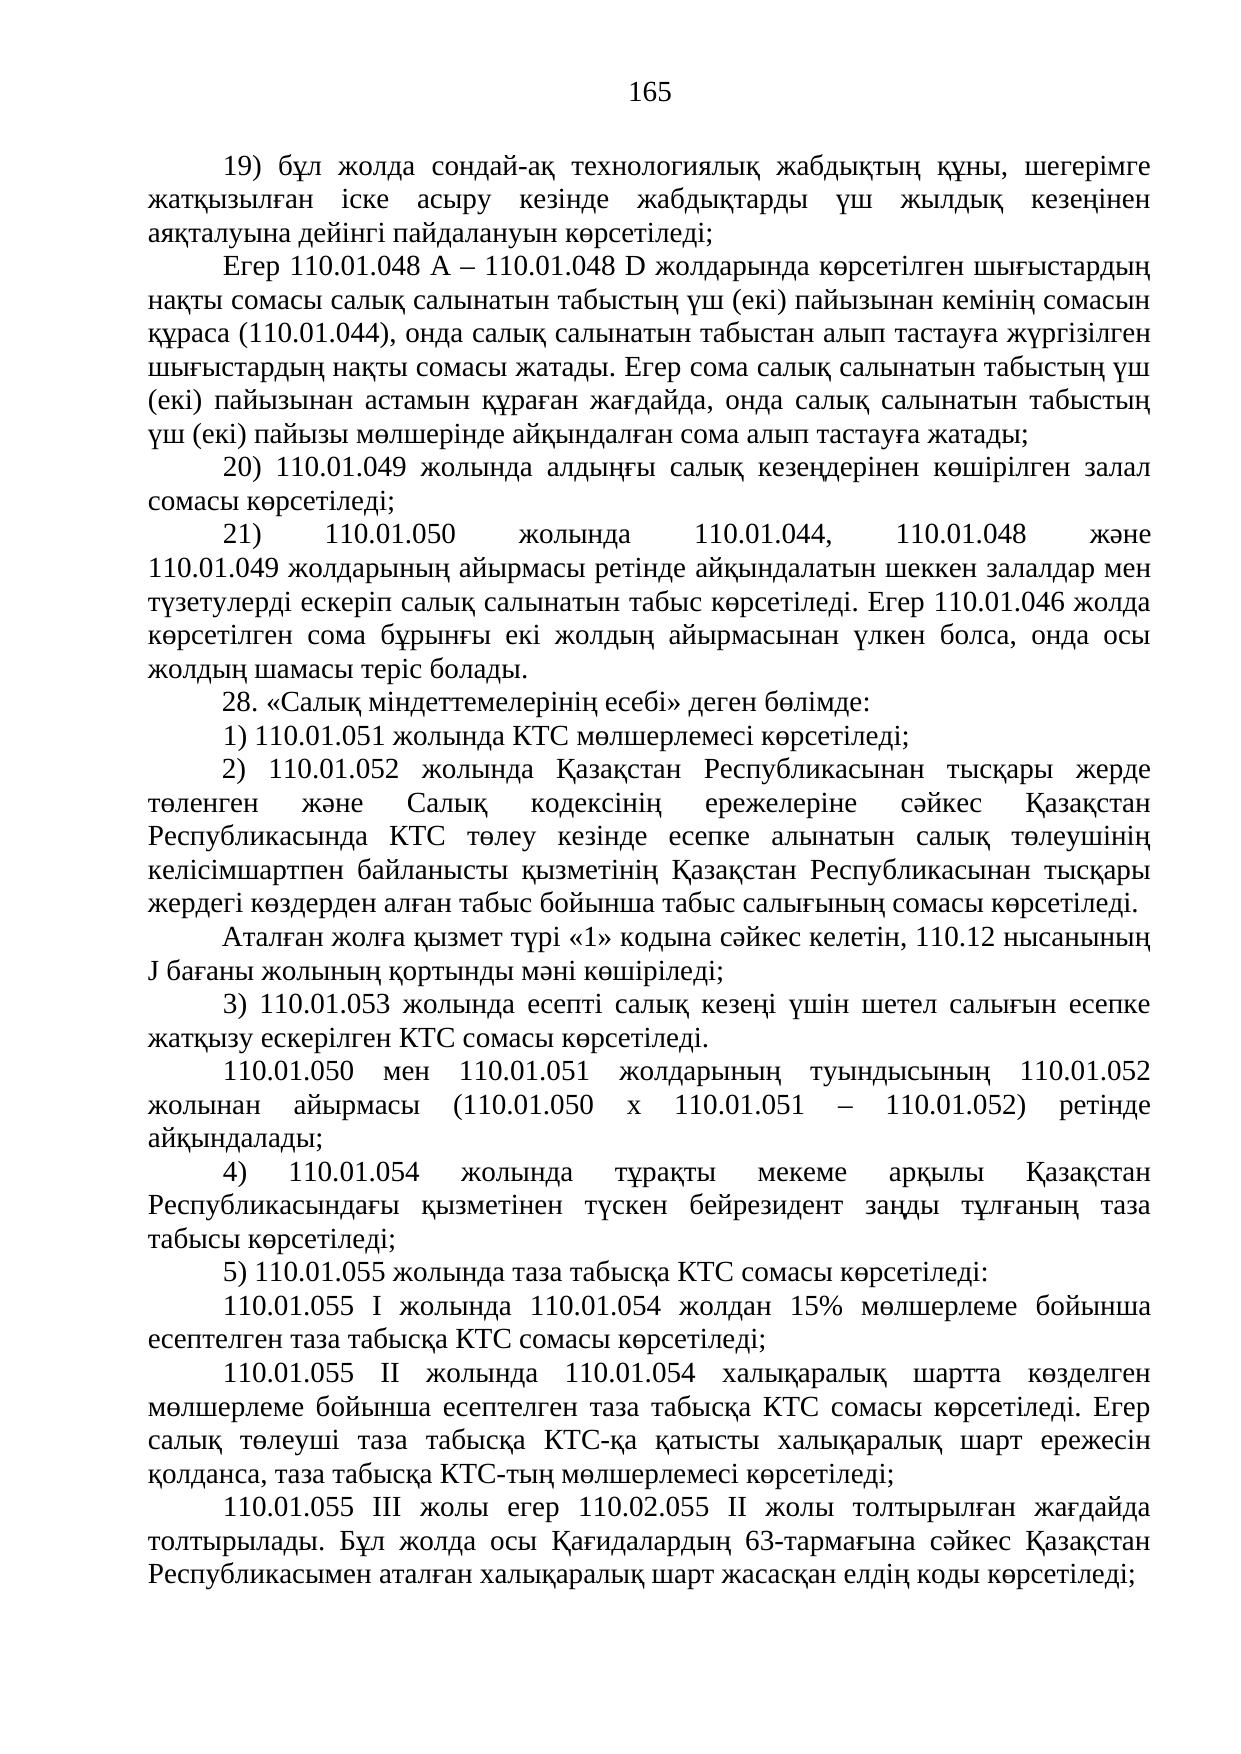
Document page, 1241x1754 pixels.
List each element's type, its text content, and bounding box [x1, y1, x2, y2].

text 5) 110.01.055 жолында таза табысқа КТС сомасы көрсетіледі: [148, 1254, 1152, 1288]
text 4) 110.01.054 жолында тұрақты мекеме арқылы Қазақстан Республикасындағы қызметінен түскен бейрезидент заңды тұлғаның таза табысы көрсетіледі; [148, 1154, 1152, 1254]
text 110.01.055 ІІ жолында 110.01.054 халықаралық шартта көзделген мөлшерлеме бойынша есептелген таза табысқа КТС сомасы көрсетіледі. Егер салық төлеуші таза табысқа КТС-қа қатысты халықаралық шарт ережесін қолданса, таза табысқа КТС-тың мөлшерлемесі көрсетіледі; [148, 1355, 1152, 1489]
text 20) 110.01.049 жолында алдыңғы салық кезеңдерінен көшірілген залал сомасы көрсетіледі; [148, 449, 1152, 517]
text 3) 110.01.053 жолында есепті салық кезеңі үшін шетел салығын есепке жатқызу ескерілген КТС сомасы көрсетіледі. [148, 986, 1152, 1053]
text 19) бұл жолда сондай-ақ технологиялық жабдықтың құны, шегерімге жатқызылған іске асыру кезінде жабдықтарды үш жылдық кезеңінен аяқталуына дейінгі пайдалануын көрсетіледі; [148, 148, 1152, 248]
list «Салық міндеттемелерінің есебі» деген бөлімде: [148, 684, 1152, 718]
text 1) 110.01.051 жолында КТС мөлшерлемесі көрсетіледі; [148, 718, 1152, 751]
text 110.01.055 І жолында 110.01.054 жолдан 15% мөлшерлеме бойынша есептелген таза табысқа КТС сомасы көрсетіледі; [148, 1288, 1152, 1355]
text 110.01.050 мен 110.01.051 жолдарының туындысының 110.01.052 жолынан айырмасы (110.01.050 х 110.01.051 – 110.01.052) ретінде айқындалады; [148, 1053, 1152, 1154]
text 21) 110.01.050 жолында 110.01.044, 110.01.048 және 110.01.049 жолдарының айырмасы ретінде айқындалатын шеккен залалдар мен түзетулерді ескеріп салық салынатын табыс көрсетіледі. Егер 110.01.046 жолда көрсетілген сома бұрынғы екі жолдың айырмасынан үлкен болса, онда осы жолдың шамасы теріс болады. [148, 517, 1152, 684]
text Аталған жолға қызмет түрі «1» кодына сәйкес келетін, 110.12 нысанының J бағаны жолының қортынды мәні көшіріледі; [148, 919, 1152, 986]
text 110.01.055 ІІІ жолы егер 110.02.055 ІІ жолы толтырылған жағдайда толтырылады. Бұл жолда осы Қағидалардың 63-тармағына сәйкес Қазақстан Республикасымен аталған халықаралық шарт жасасқан елдің коды көрсетіледі; [148, 1489, 1152, 1590]
text Егер 110.01.048 А – 110.01.048 D жолдарында көрсетілген шығыстардың нақты сомасы салық салынатын табыстың үш (екі) пайызынан кемінің сомасын құраса (110.01.044), онда салық салынатын табыстан алып тастауға жүргізілген шығыстардың нақты сомасы жатады. Егер сома салық салынатын табыстың үш (екі) пайызынан астамын құраған жағдайда, онда салық салынатын табыстың үш (екі) пайызы мөлшерінде айқындалған сома алып тастауға жатады; [148, 248, 1152, 449]
text 2) 110.01.052 жолында Қазақстан Республикасынан тысқары жерде төленген және Салық кодексінің ережелеріне сәйкес Қазақстан Республикасында КТС төлеу кезінде есепке алынатын салық төлеушінің келісімшартпен байланысты қызметінің Қазақстан Республикасынан тысқары жердегі көздерден алған табыс бойынша табыс салығының сомасы көрсетіледі. [148, 751, 1152, 919]
